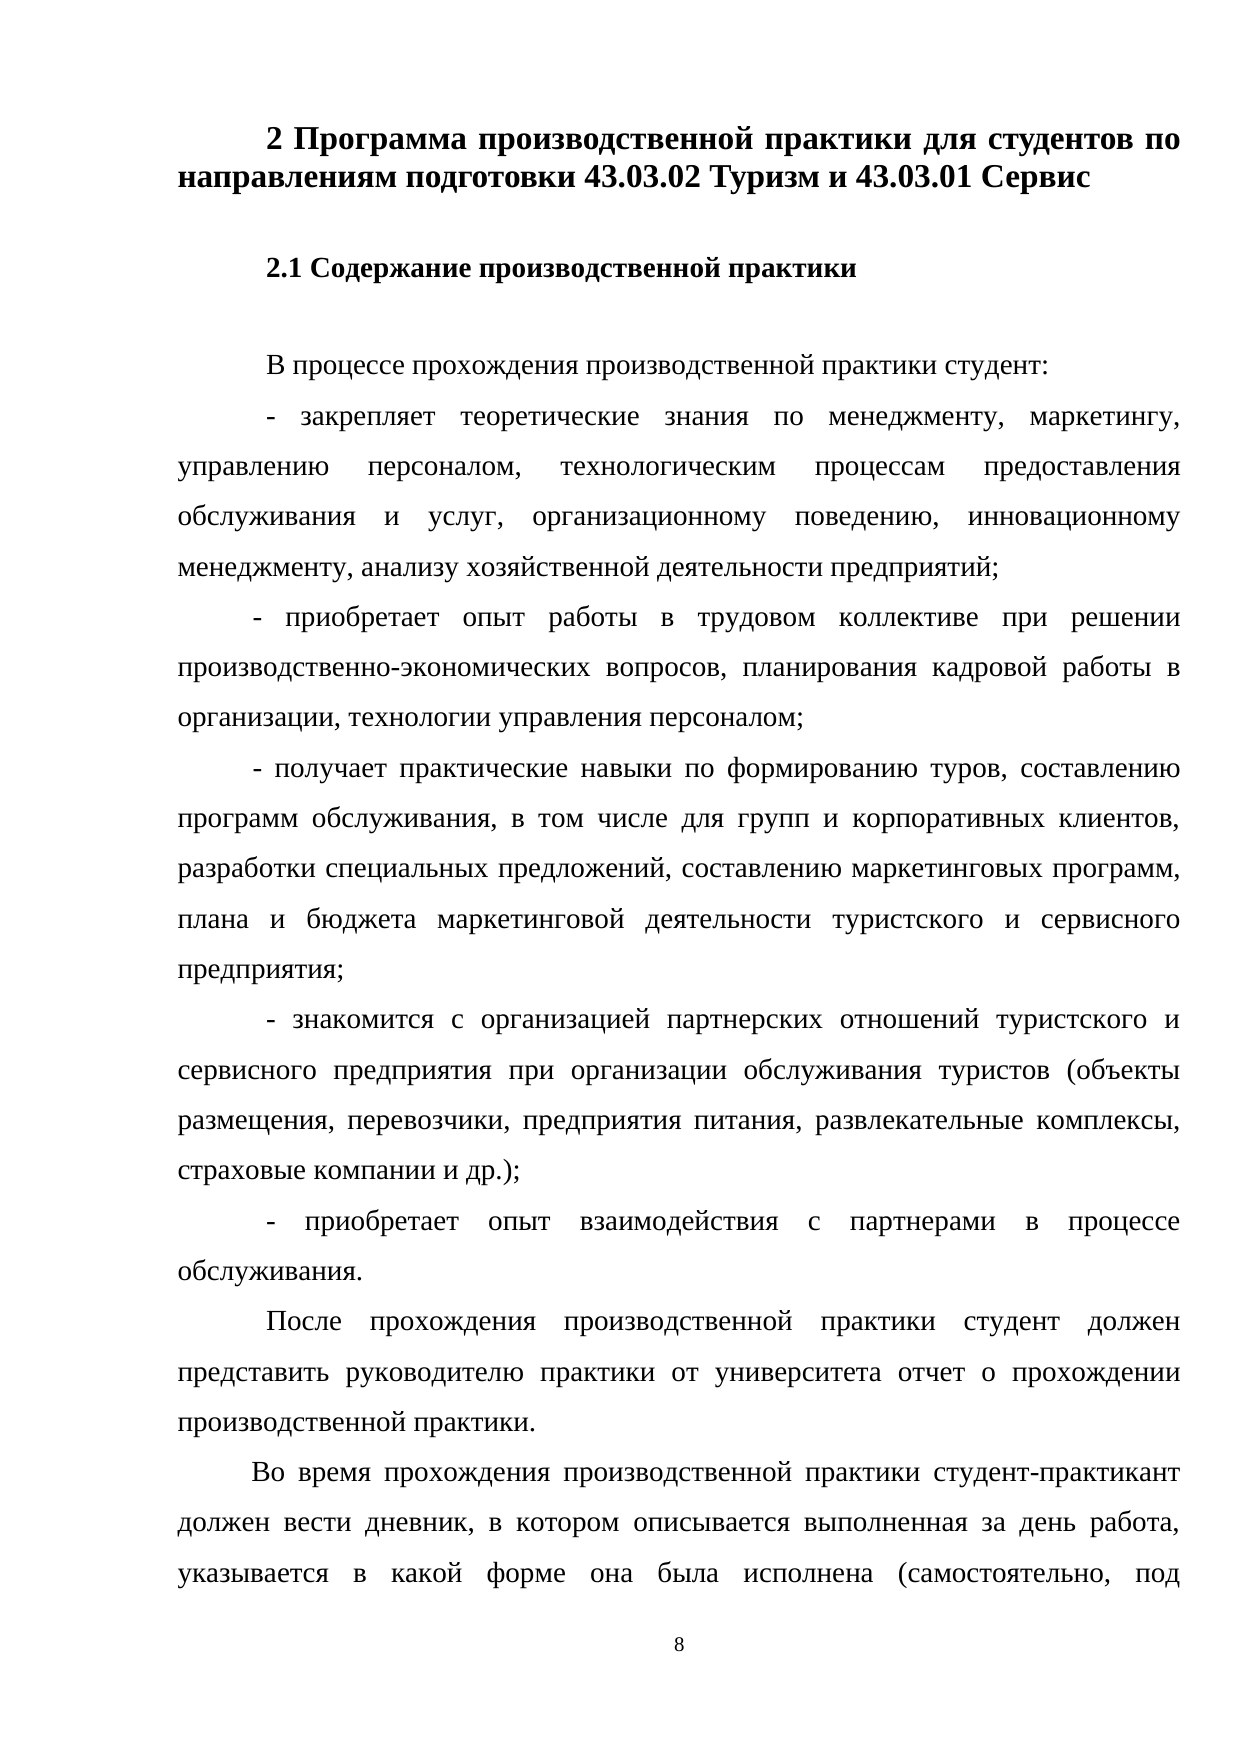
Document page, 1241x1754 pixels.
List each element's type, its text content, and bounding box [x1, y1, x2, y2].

subtitle 2.1 Содержание производственной практики [177, 250, 1181, 284]
list - получает практические навыки по формированию туров, составлению программ обслуживания, в том числе для групп и корпоративных клиентов, разработки специальных предложений, составлению маркетинговых программ, плана и бюджета маркетинговой деятельности туристского и сервисного предприятия; [177, 750, 1181, 985]
list - знакомится с организацией партнерских отношений туристского и сервисного предприятия при организации обслуживания туристов (объекты размещения, перевозчики, предприятия питания, развлекательные комплексы, страховые компании и др.); [177, 1001, 1181, 1186]
list В процессе прохождения производственной практики студент: [177, 347, 1181, 381]
subtitle 2 Программа производственной практики для студентов по направлениям подготовки 43.03.02 Туризм и 43.03.01 Сервис [177, 118, 1181, 195]
list - приобретает опыт работы в трудовом коллективе при решении производственно-экономических вопросов, планирования кадровой работы в организации, технологии управления персоналом; [177, 599, 1181, 733]
list - закрепляет теоретические знания по менеджменту, маркетингу, управлению персоналом, технологическим процессам предоставления обслуживания и услуг, организационному поведению, инновационному менеджменту, анализу хозяйственной деятельности предприятий; [177, 398, 1181, 582]
list - приобретает опыт взаимодействия с партнерами в процессе обслуживания. [177, 1203, 1181, 1287]
text После прохождения производственной практики студент должен представить руководителю практики от университета отчет о прохождении производственной практики. [177, 1303, 1181, 1437]
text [177, 1454, 1181, 1588]
